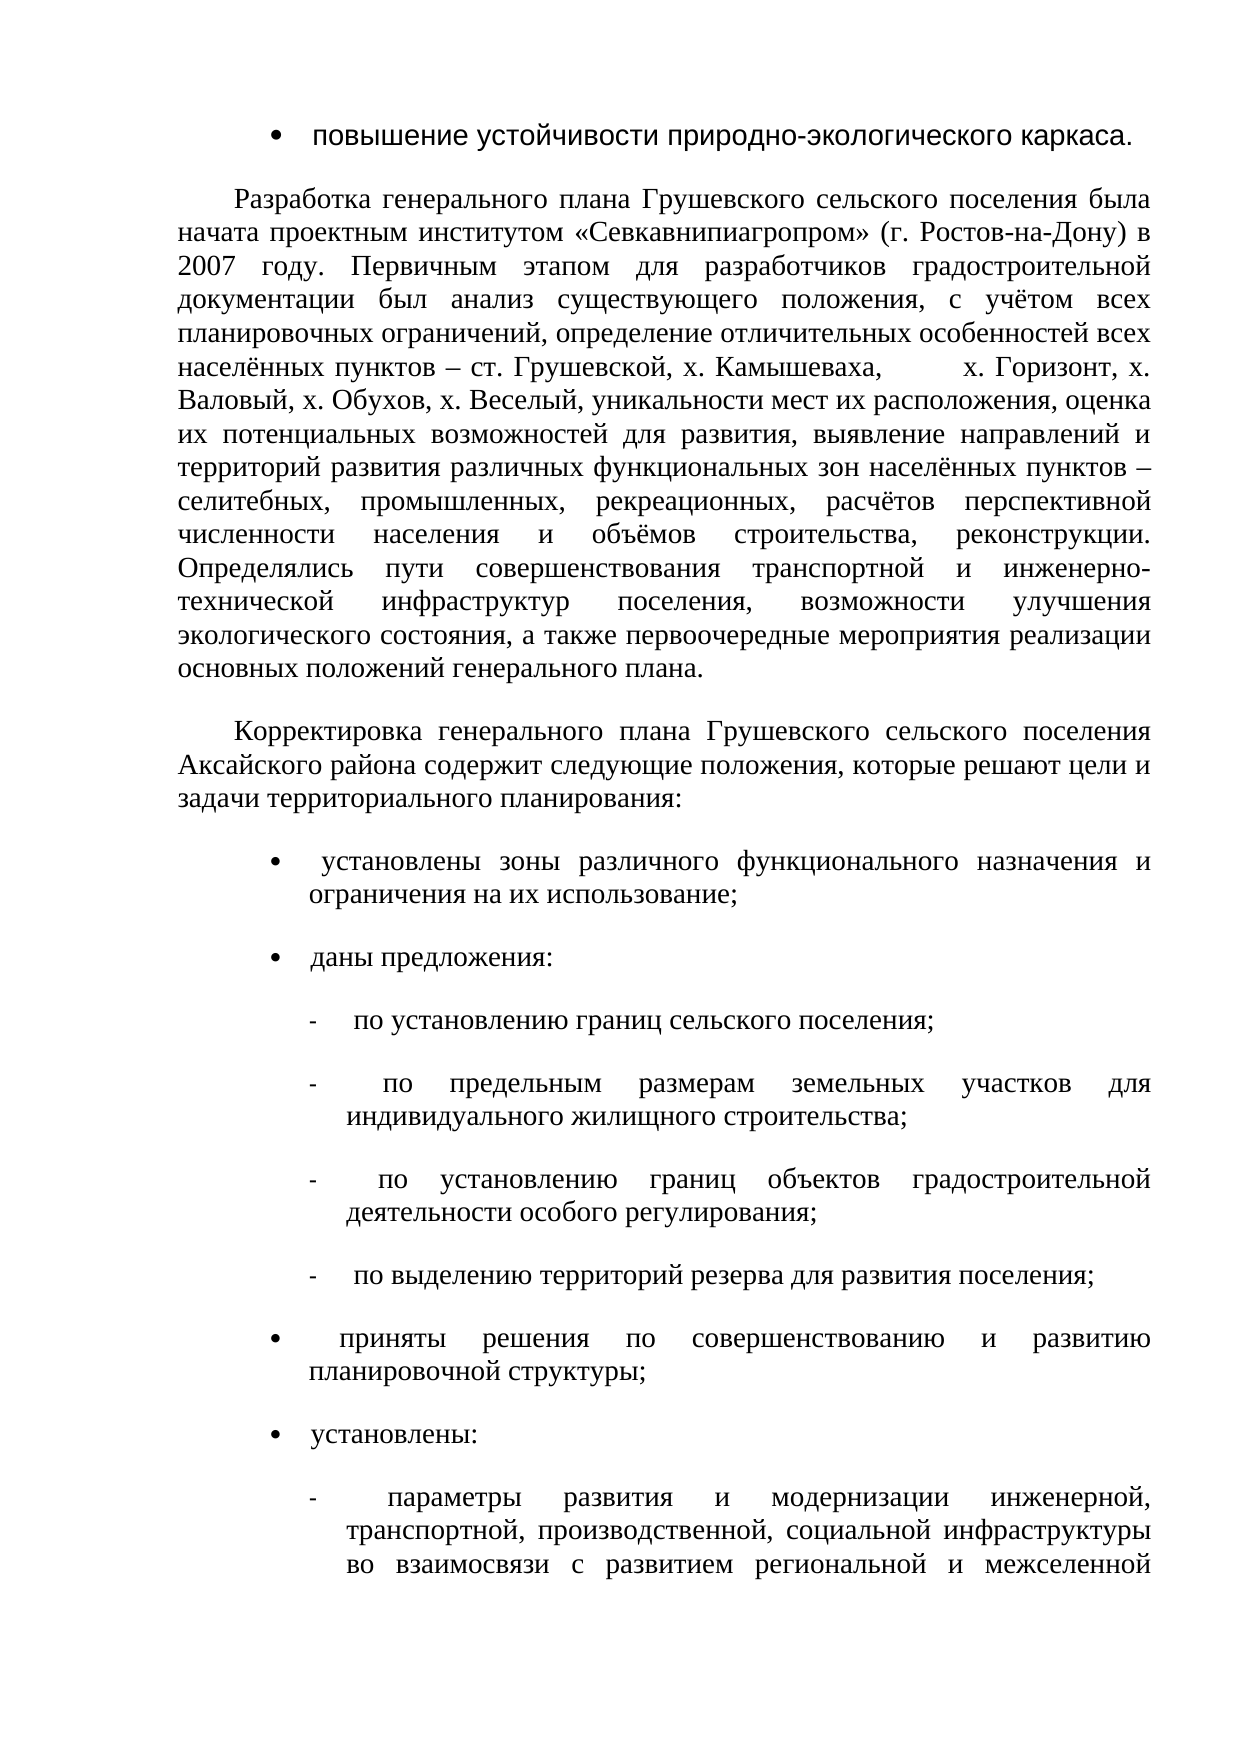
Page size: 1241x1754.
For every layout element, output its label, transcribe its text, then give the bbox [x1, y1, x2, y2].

text  установлены зоны различного функционального назначения и ограничения на их использование; [271, 843, 1152, 910]
text Корректировка генерального плана Грушевского сельского поселения Аксайского района содержит следующие положения, которые решают цели и задачи территориального планирования: [177, 713, 1152, 814]
text  установлены: [271, 1416, 1152, 1450]
text - по предельным размерам земельных участков для индивидуального жилищного строительства; [308, 1065, 1152, 1132]
text Разработка генерального плана Грушевского сельского поселения была начата проектным институтом «Севкавнипиагропром» (г. Ростов-на-Дону) в 2007 году. Первичным этапом для разработчиков градостроительной документации был анализ существующего положения, с учётом всех планировочных ограничений, определение отличительных особенностей всех населённых пунктов – ст. Грушевской, х. Камышеваха, х. Горизонт, х. Валовый, х. Обухов, х. Веселый, уникальности мест их расположения, оценка их потенциальных возможностей для развития, выявление направлений и территорий развития различных функциональных зон населённых пунктов – селитебных, промышленных, рекреационных, расчётов перспективной численности населения и объёмов строительства, реконструкции. Определялись пути совершенствования транспортной и инженерно-технической инфраструктур поселения, возможности улучшения экологического состояния, а также первоочередные мероприятия реализации основных положений генерального плана. [177, 181, 1152, 684]
text - по установлению границ объектов градостроительной деятельности особого регулирования; [308, 1161, 1152, 1228]
text  даны предложения: [271, 939, 1152, 973]
text  приняты решения по совершенствованию и развитию планировочной структуры; [271, 1320, 1152, 1387]
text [308, 1479, 1152, 1579]
text  повышение устойчивости природно-экологического каркаса. [271, 118, 1152, 152]
text - по выделению территорий резерва для развития поселения; [308, 1257, 1152, 1291]
text - по установлению границ сельского поселения; [308, 1002, 1152, 1036]
